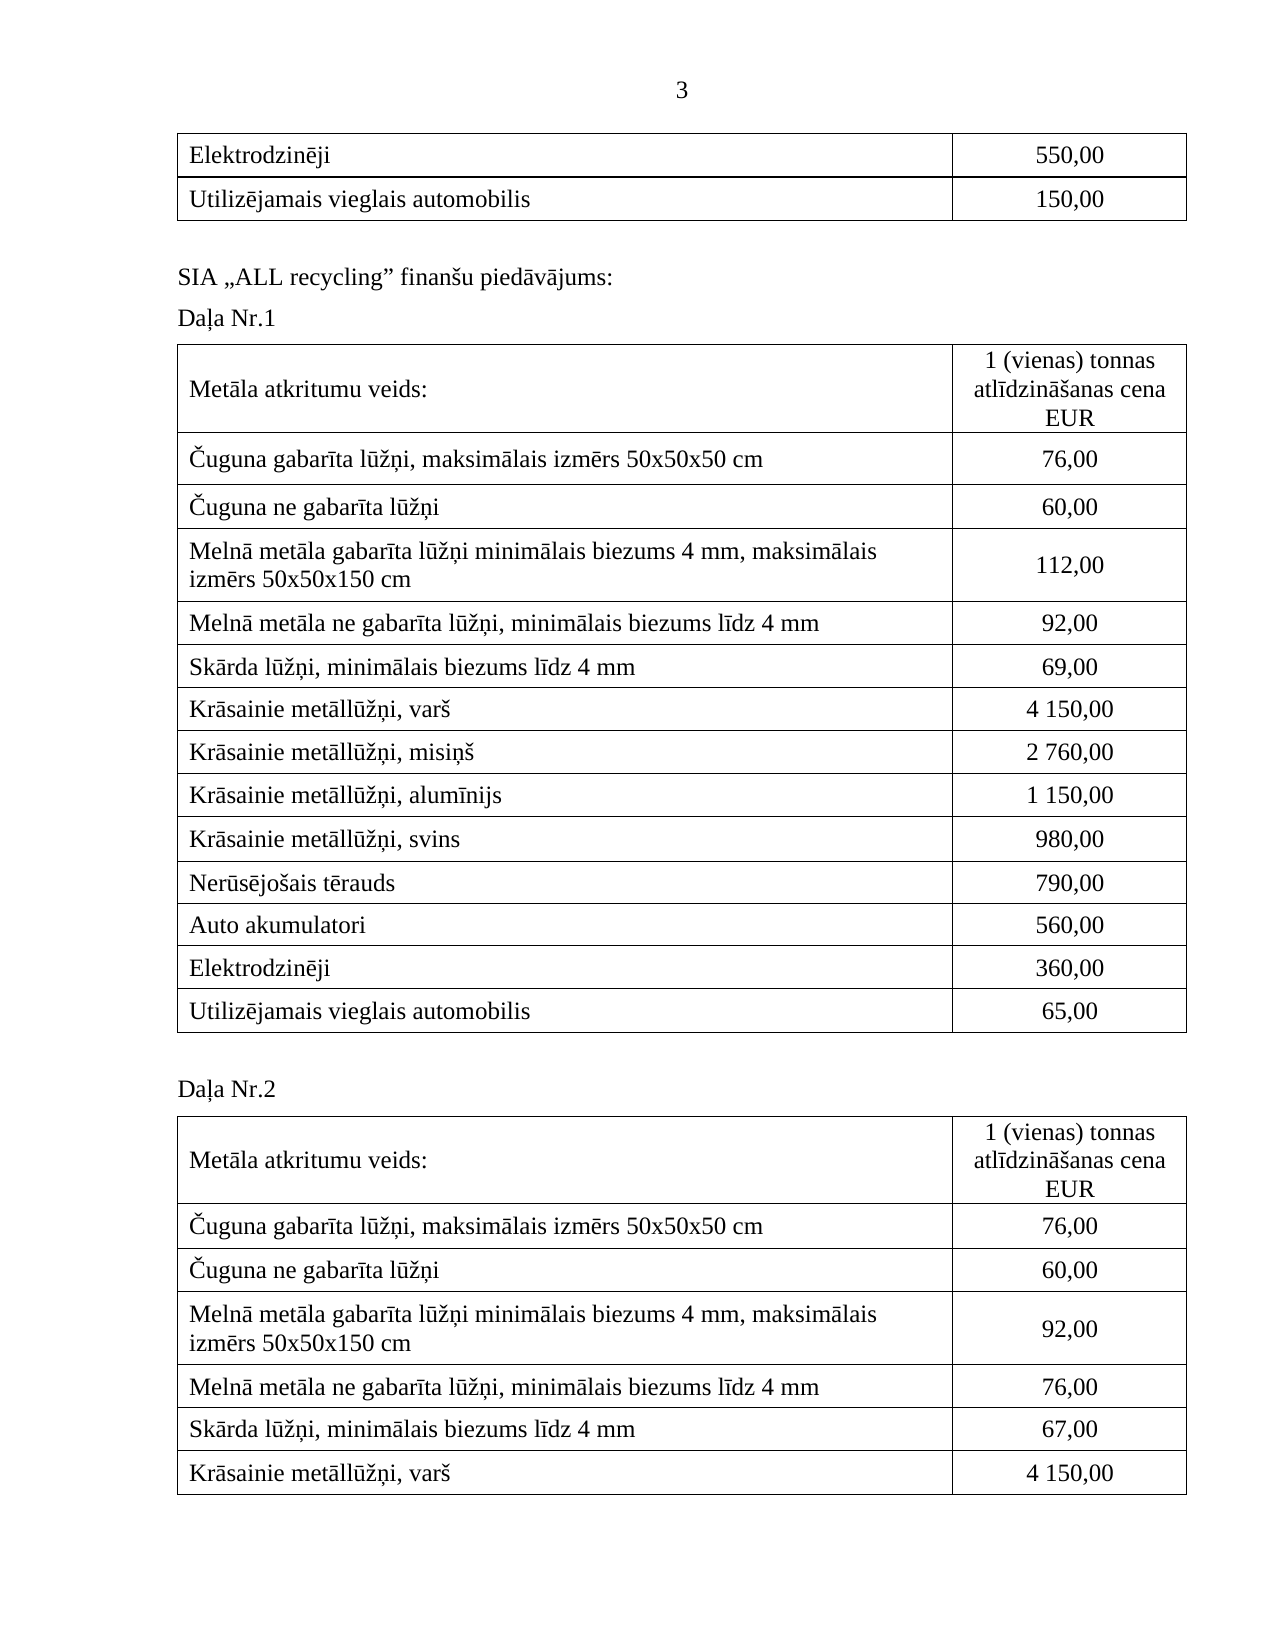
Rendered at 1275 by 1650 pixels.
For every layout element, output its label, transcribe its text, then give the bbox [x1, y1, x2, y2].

table_cell 92,00 [953, 1292, 1186, 1364]
table_cell 4 150,00 [953, 1451, 1186, 1494]
table_cell 4 150,00 [953, 688, 1186, 729]
table_cell Čuguna ne gabarīta lūžņi [178, 485, 952, 527]
table_cell 1 150,00 [953, 774, 1186, 816]
table_cell Krāsainie metāllūžņi, alumīnijs [178, 774, 952, 816]
table_cell 150,00 [953, 178, 1186, 219]
text SIA „ALL recycling” finanšu piedāvājums: [177, 262, 1181, 291]
table_cell Krāsainie metāllūžņi, varš [178, 1451, 952, 1494]
table_cell Čuguna gabarīta lūžņi, maksimālais izmērs 50x50x50 cm [178, 1204, 952, 1248]
table_header Metāla atkritumu veids: [178, 345, 952, 432]
table_cell 2 760,00 [953, 731, 1186, 773]
text Daļa Nr.2 [177, 1074, 1181, 1103]
table_header 1 (vienas) tonnas atlīdzināšanas cena EUR [953, 1117, 1186, 1203]
table_cell Skārda lūžņi, minimālais biezums līdz 4 mm [178, 645, 952, 687]
table_cell 60,00 [953, 1249, 1186, 1291]
table_cell Čuguna gabarīta lūžņi, maksimālais izmērs 50x50x50 cm [178, 433, 952, 484]
table_cell Elektrodzinēji [178, 134, 952, 176]
table_cell Čuguna ne gabarīta lūžņi [178, 1249, 952, 1291]
text Daļa Nr.1 [177, 303, 1181, 332]
table_cell Melnā metāla gabarīta lūžņi minimālais biezums 4 mm, maksimālais izmērs 50x50x150 cm [178, 529, 952, 601]
table_cell 69,00 [953, 645, 1186, 687]
table_cell Melnā metāla ne gabarīta lūžņi, minimālais biezums līdz 4 mm [178, 1365, 952, 1407]
table_cell Krāsainie metāllūžņi, svins [178, 817, 952, 861]
table_cell 360,00 [953, 946, 1186, 988]
table_cell 560,00 [953, 904, 1186, 945]
table_cell Auto akumulatori [178, 904, 952, 945]
table_header 1 (vienas) tonnas atlīdzināšanas cena EUR [953, 345, 1186, 432]
table_cell 550,00 [953, 134, 1186, 176]
table_cell Melnā metāla gabarīta lūžņi minimālais biezums 4 mm, maksimālais izmērs 50x50x150 cm [178, 1292, 952, 1364]
table_cell 112,00 [953, 529, 1186, 601]
table_cell Krāsainie metāllūžņi, misiņš [178, 731, 952, 773]
table_cell Melnā metāla ne gabarīta lūžņi, minimālais biezums līdz 4 mm [178, 602, 952, 644]
table_cell Utilizējamais vieglais automobilis [178, 989, 952, 1032]
table_cell 65,00 [953, 989, 1186, 1032]
table_cell Elektrodzinēji [178, 946, 952, 988]
table_cell 76,00 [953, 1365, 1186, 1407]
table_cell 790,00 [953, 862, 1186, 902]
table_cell 67,00 [953, 1408, 1186, 1450]
table_cell 92,00 [953, 602, 1186, 644]
table_header Metāla atkritumu veids: [178, 1117, 952, 1203]
table_cell 980,00 [953, 817, 1186, 861]
table_cell Utilizējamais vieglais automobilis [178, 178, 952, 219]
table_cell Skārda lūžņi, minimālais biezums līdz 4 mm [178, 1408, 952, 1450]
table_cell 60,00 [953, 485, 1186, 527]
table_cell Krāsainie metāllūžņi, varš [178, 688, 952, 729]
table_cell 76,00 [953, 433, 1186, 484]
table_cell Nerūsējošais tērauds [178, 862, 952, 902]
table_cell 76,00 [953, 1204, 1186, 1248]
